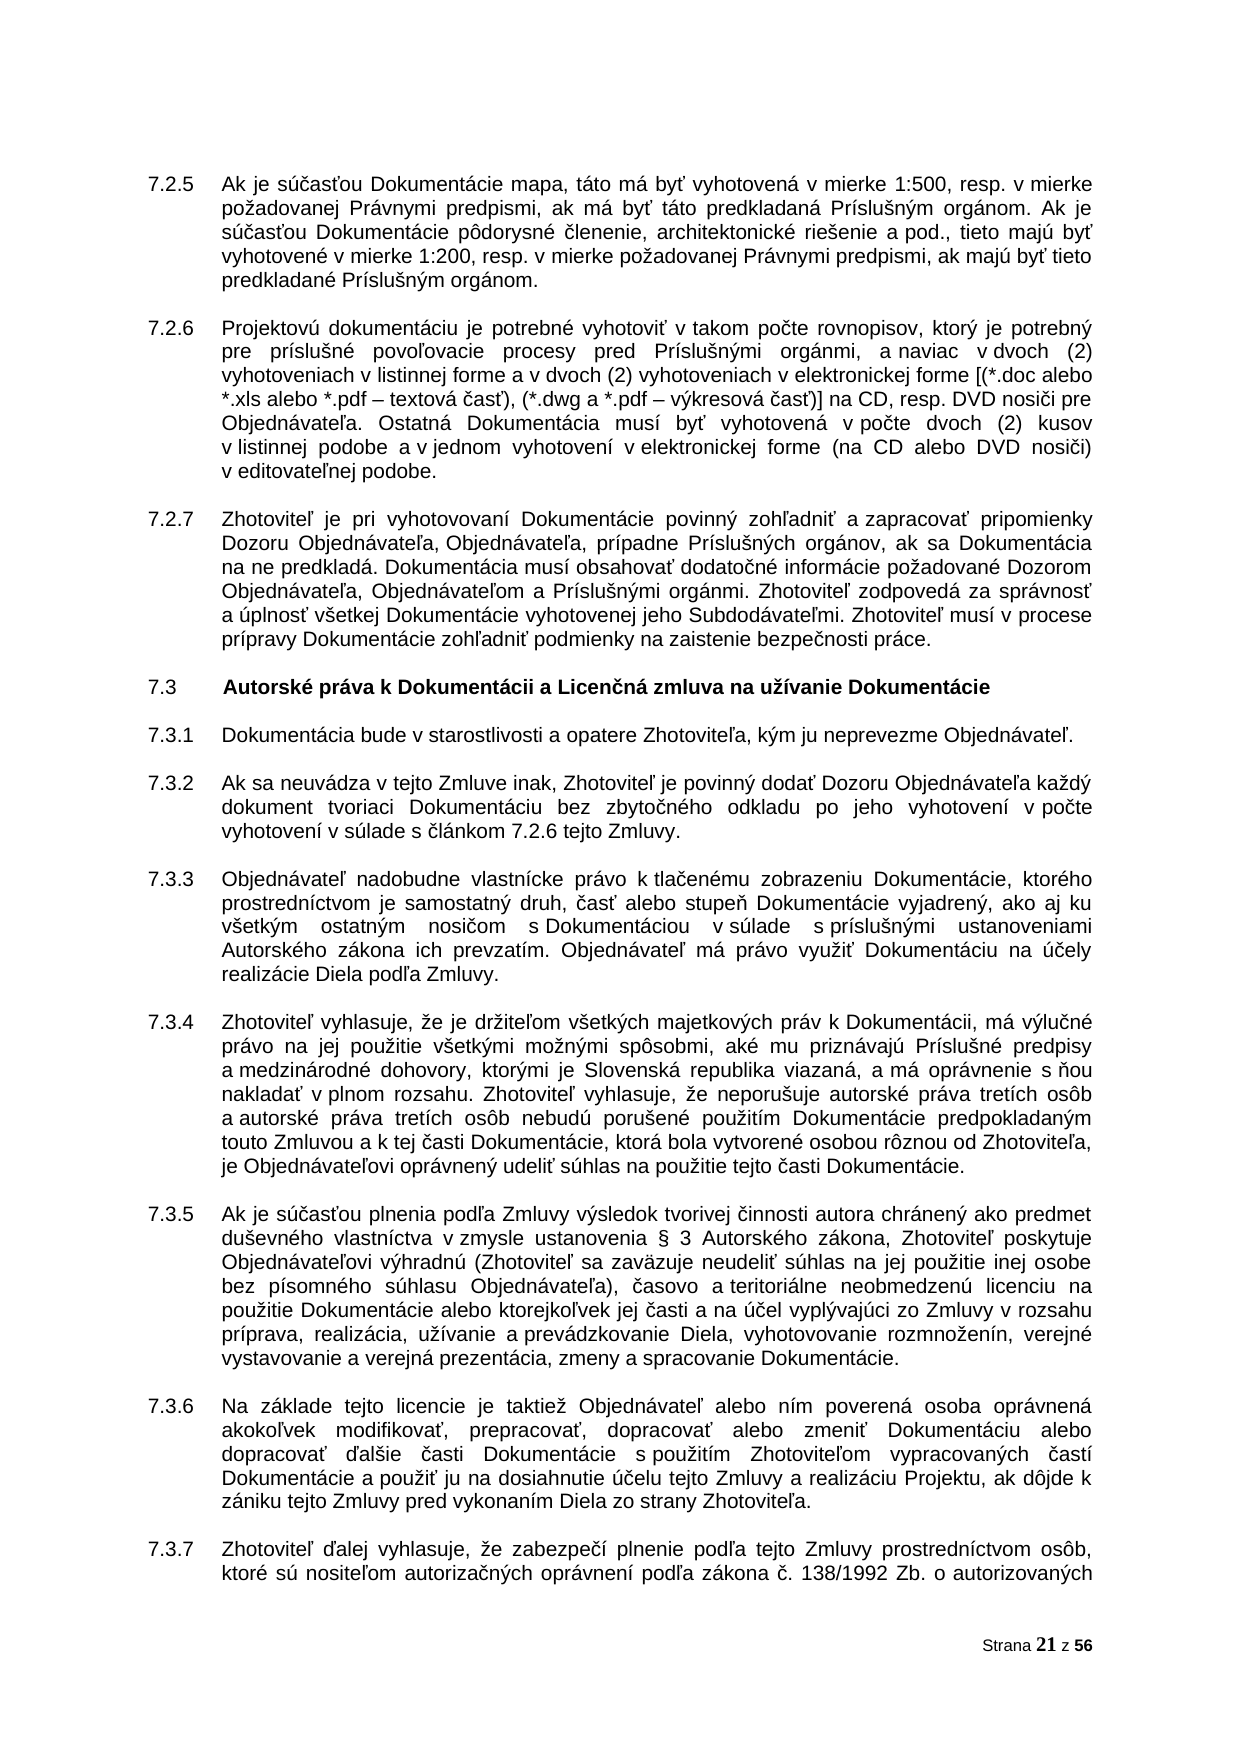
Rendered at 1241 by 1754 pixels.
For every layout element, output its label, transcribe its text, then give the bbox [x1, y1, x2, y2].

list Na základe tejto licencie je taktiež Objednávateľ alebo ním poverená osoba oprávnená akokoľvek modifikovať, prepracovať, dopracovať alebo zmeniť Dokumentáciu alebo dopracovať ďalšie časti Dokumentácie s použitím Zhotoviteľom vypracovaných častí Dokumentácie a použiť ju na dosiahnutie účelu tejto Zmluvy a realizáciu Projektu, ak dôjde k zániku tejto Zmluvy pred vykonaním Diela zo strany Zhotoviteľa. [148, 1393, 1093, 1513]
list Projektovú dokumentáciu je potrebné vyhotoviť v takom počte rovnopisov, ktorý je potrebný pre príslušné povoľovacie procesy pred Príslušnými orgánmi, a naviac v dvoch (2) vyhotoveniach v listinnej forme a v dvoch (2) vyhotoveniach v elektronickej forme [(*.doc alebo *.xls alebo *.pdf – textová časť), (*.dwg a *.pdf – výkresová časť)] na CD, resp. DVD nosiči pre Objednávateľa. Ostatná Dokumentácia musí byť vyhotovená v počte dvoch (2) kusov v listinnej podobe a v jednom vyhotovení v elektronickej forme (na CD alebo DVD nosiči) v editovateľnej podobe. [148, 315, 1093, 483]
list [148, 1537, 1093, 1585]
list Autorské práva k Dokumentácii a Licenčná zmluva na užívanie Dokumentácie [148, 675, 1093, 699]
list Objednávateľ nadobudne vlastnícke právo k tlačenému zobrazeniu Dokumentácie, ktorého prostredníctvom je samostatný druh, časť alebo stupeň Dokumentácie vyjadrený, ako aj ku všetkým ostatným nosičom s Dokumentáciou v súlade s príslušnými ustanoveniami Autorského zákona ich prevzatím. Objednávateľ má právo využiť Dokumentáciu na účely realizácie Diela podľa Zmluvy. [148, 866, 1093, 986]
list Zhotoviteľ vyhlasuje, že je držiteľom všetkých majetkových práv k Dokumentácii, má výlučné právo na jej použitie všetkými možnými spôsobmi, aké mu priznávajú Príslušné predpisy a medzinárodné dohovory, ktorými je Slovenská republika viazaná, a má oprávnenie s ňou nakladať v plnom rozsahu. Zhotoviteľ vyhlasuje, že neporušuje autorské práva tretích osôb a autorské práva tretích osôb nebudú porušené použitím Dokumentácie predpokladaným touto Zmluvou a k tej časti Dokumentácie, ktorá bola vytvorené osobou rôznou od Zhotoviteľa, je Objednávateľovi oprávnený udeliť súhlas na použitie tejto časti Dokumentácie. [148, 1010, 1093, 1178]
list Ak je súčasťou plnenia podľa Zmluvy výsledok tvorivej činnosti autora chránený ako predmet duševného vlastníctva v zmysle ustanovenia § 3 Autorského zákona, Zhotoviteľ poskytuje Objednávateľovi výhradnú (Zhotoviteľ sa zaväzuje neudeliť súhlas na jej použitie inej osobe bez písomného súhlasu Objednávateľa), časovo a teritoriálne neobmedzenú licenciu na použitie Dokumentácie alebo ktorejkoľvek jej časti a na účel vyplývajúci zo Zmluvy v rozsahu príprava, realizácia, užívanie a prevádzkovanie Diela, vyhotovovanie rozmnoženín, verejné vystavovanie a verejná prezentácia, zmeny a spracovanie Dokumentácie. [148, 1202, 1093, 1369]
list Ak sa neuvádza v tejto Zmluve inak, Zhotoviteľ je povinný dodať Dozoru Objednávateľa každý dokument tvoriaci Dokumentáciu bez zbytočného odkladu po jeho vyhotovení v počte vyhotovení v súlade s článkom 7.2.6 tejto Zmluvy. [148, 771, 1093, 842]
list Zhotoviteľ je pri vyhotovovaní Dokumentácie povinný zohľadniť a zapracovať pripomienky Dozoru Objednávateľa, Objednávateľa, prípadne Príslušných orgánov, ak sa Dokumentácia na ne predkladá. Dokumentácia musí obsahovať dodatočné informácie požadované Dozorom Objednávateľa, Objednávateľom a Príslušnými orgánmi. Zhotoviteľ zodpovedá za správnosť a úplnosť všetkej Dokumentácie vyhotovenej jeho Subdodávateľmi. Zhotoviteľ musí v procese prípravy Dokumentácie zohľadniť podmienky na zaistenie bezpečnosti práce. [148, 507, 1093, 651]
list Dokumentácia bude v starostlivosti a opatere Zhotoviteľa, kým ju neprevezme Objednávateľ. [148, 723, 1093, 747]
list Ak je súčasťou Dokumentácie mapa, táto má byť vyhotovená v mierke 1:500, resp. v mierke požadovanej Právnymi predpismi, ak má byť táto predkladaná Príslušným orgánom. Ak je súčasťou Dokumentácie pôdorysné členenie, architektonické riešenie a pod., tieto majú byť vyhotovené v mierke 1:200, resp. v mierke požadovanej Právnymi predpismi, ak majú byť tieto predkladané Príslušným orgánom. [148, 172, 1093, 291]
